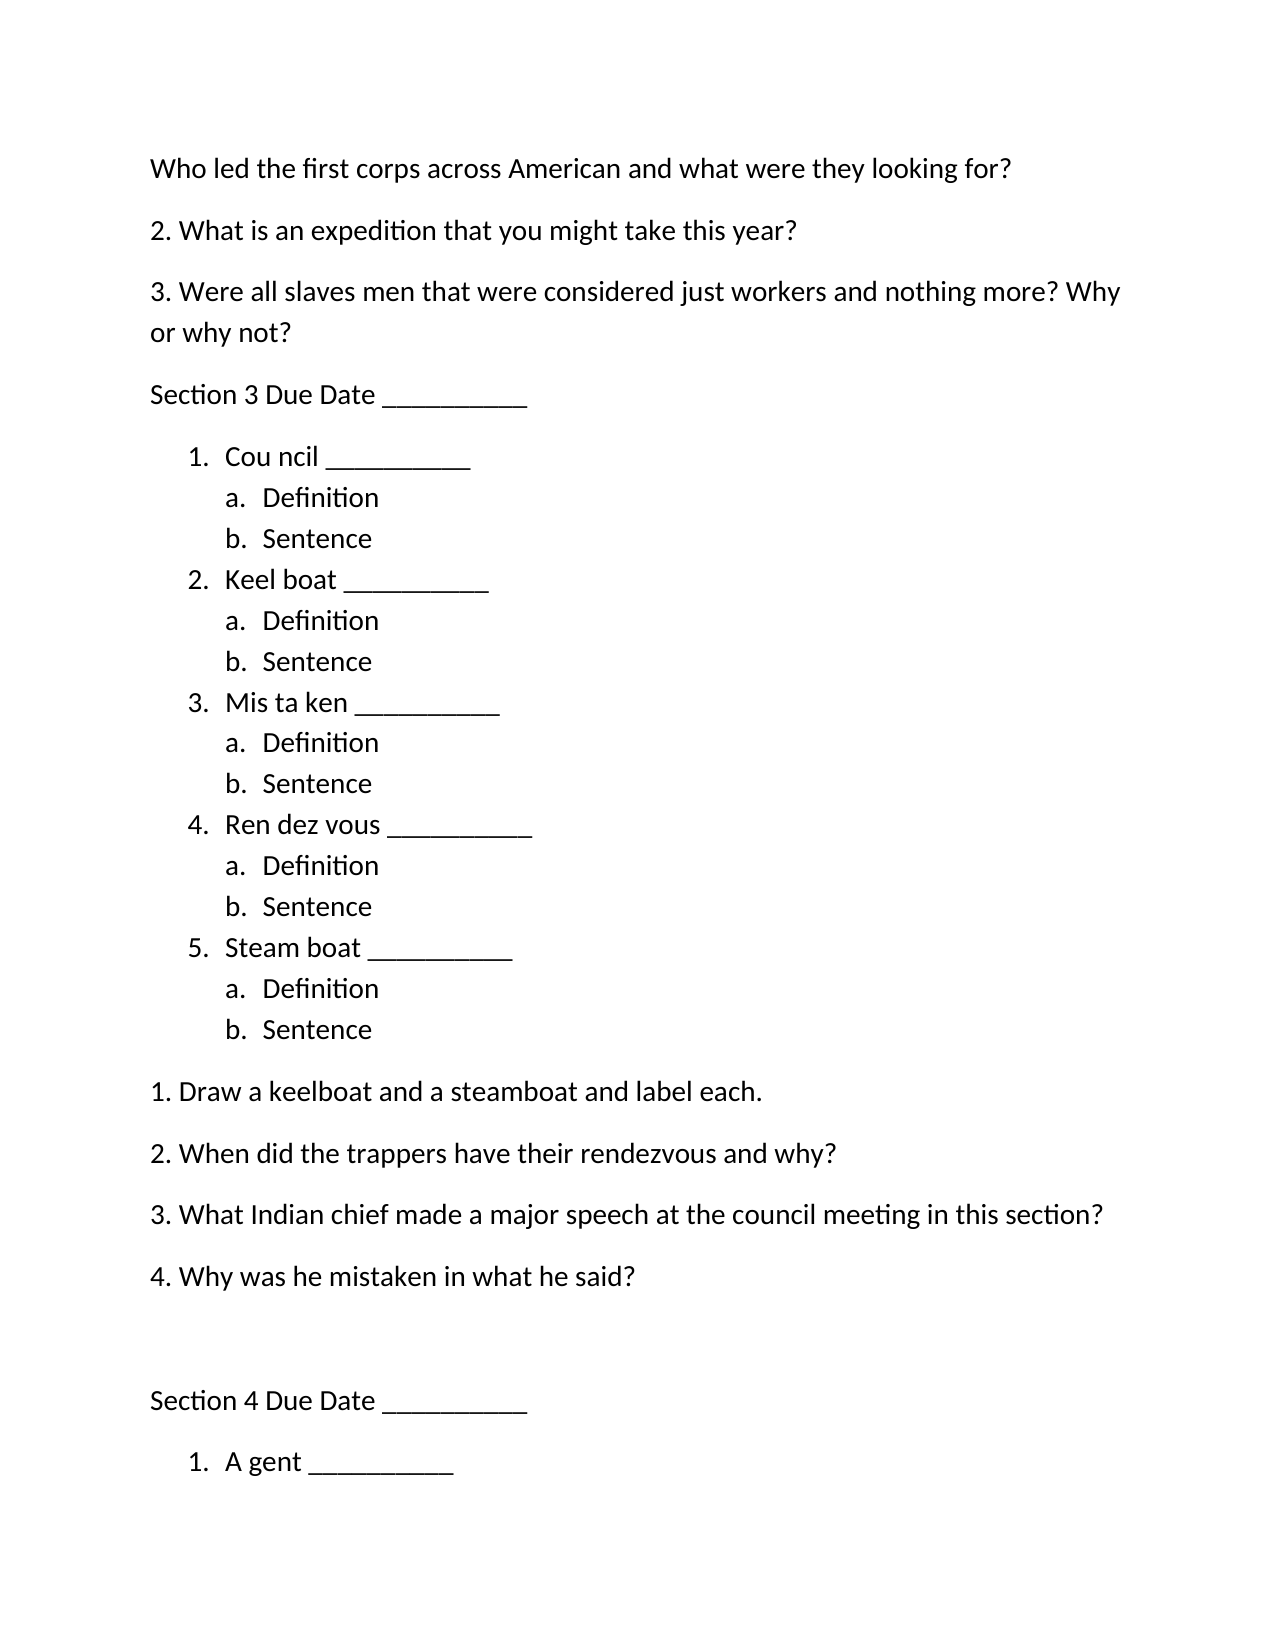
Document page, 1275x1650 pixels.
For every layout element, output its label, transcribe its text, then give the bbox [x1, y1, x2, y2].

text 3. Were all slaves men that were considered just workers and nothing more? Why or why not? [150, 273, 1125, 350]
text 4. Why was he mistaken in what he said? [150, 1258, 1125, 1294]
list Cou ncil __________ [187, 438, 1125, 474]
list Definition [225, 602, 1125, 637]
text 3. What Indian chief made a major speech at the council meeting in this section? [150, 1196, 1125, 1232]
list Keel boat __________ [187, 561, 1125, 596]
list Mis ta ken __________ [187, 684, 1125, 719]
text 1. Draw a keelboat and a steamboat and label each. [150, 1073, 1125, 1108]
list Definition [225, 479, 1125, 514]
text Section 4 Due Date __________ [150, 1382, 1125, 1417]
text 2. What is an expedition that you might take this year? [150, 212, 1125, 247]
list Sentence [225, 643, 1125, 678]
text Section 3 Due Date __________ [150, 376, 1125, 412]
list Sentence [225, 520, 1125, 556]
list Sentence [225, 766, 1125, 801]
text 2. When did the trappers have their rendezvous and why? [150, 1135, 1125, 1170]
list Definition [225, 847, 1125, 883]
list Sentence [225, 1011, 1125, 1047]
list Definition [225, 970, 1125, 1006]
list Sentence [225, 888, 1125, 924]
list Steam boat __________ [187, 929, 1125, 965]
list A gent __________ [187, 1443, 1125, 1479]
text Who led the first corps across American and what were they looking for? [150, 150, 1125, 186]
list Definition [225, 724, 1125, 760]
list Ren dez vous __________ [187, 806, 1125, 842]
